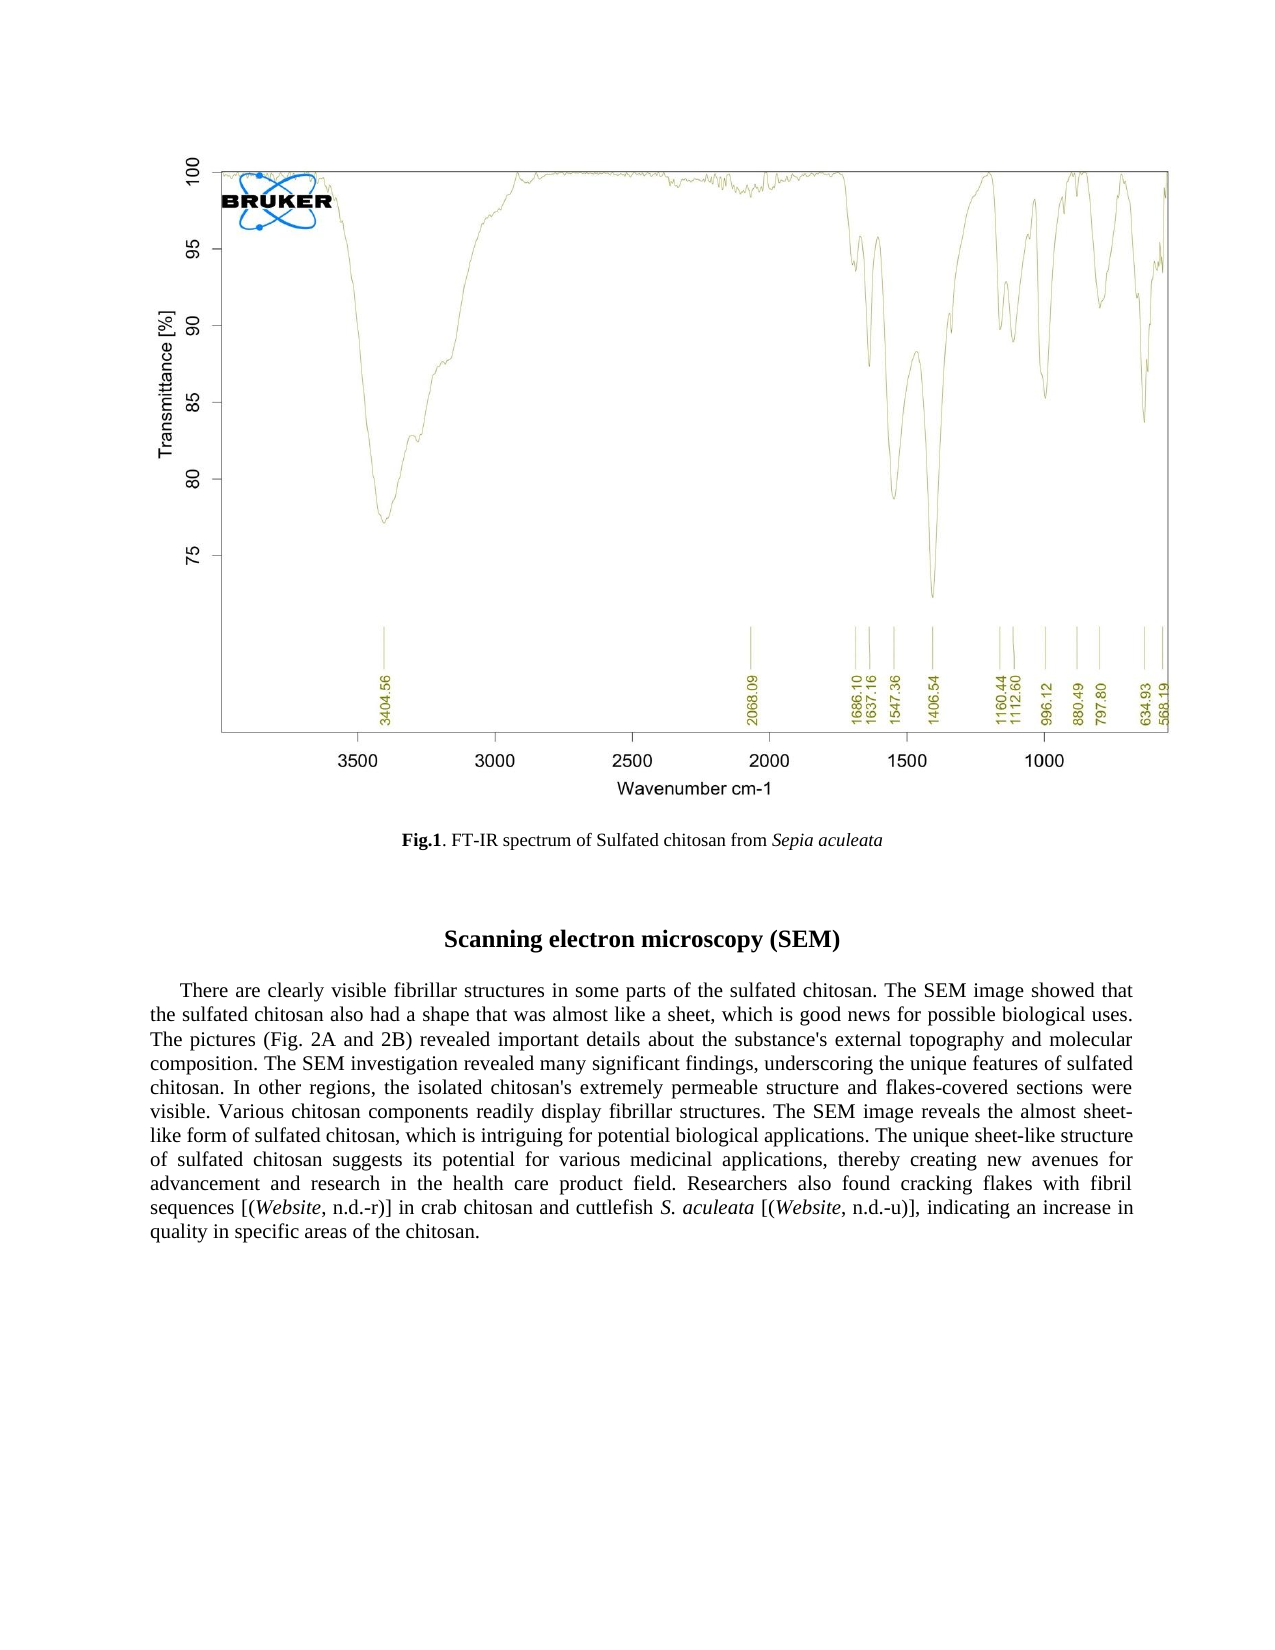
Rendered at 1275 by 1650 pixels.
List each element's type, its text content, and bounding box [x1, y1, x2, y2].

text There are clearly visible fibrillar structures in some parts of the sulfated chitosan. The SEM image showed that the sulfated chitosan also had a shape that was almost like a sheet, which is good news for possible biological uses. The pictures (Fig. 2A and 2B) revealed important details about the substance's external topography and molecular composition. The SEM investigation revealed many significant findings, underscoring the unique features of sulfated chitosan. In other regions, the isolated chitosan's extremely permeable structure and flakes-covered sections were visible. Various chitosan components readily display fibrillar structures. The SEM image reveals the almost sheet-like form of sulfated chitosan, which is intriguing for potential biological applications. The unique sheet-like structure of sulfated chitosan suggests its potential for various medicinal applications, thereby creating new avenues for advancement and research in the health care product field. Researchers also found cracking flakes with fibril sequences [(Website, n.d.-r)] in crab chitosan and cuttlefish S. aculeata [(Website, n.d.-u)], indicating an increase in quality in specific areas of the chitosan. [150, 978, 1134, 1243]
text Fig.1. FT-IR spectrum of Sulfated chitosan from Sepia aculeata [150, 828, 1134, 850]
picture [150, 150, 1183, 808]
subtitle Scanning electron microscopy (SEM) [150, 924, 1134, 953]
